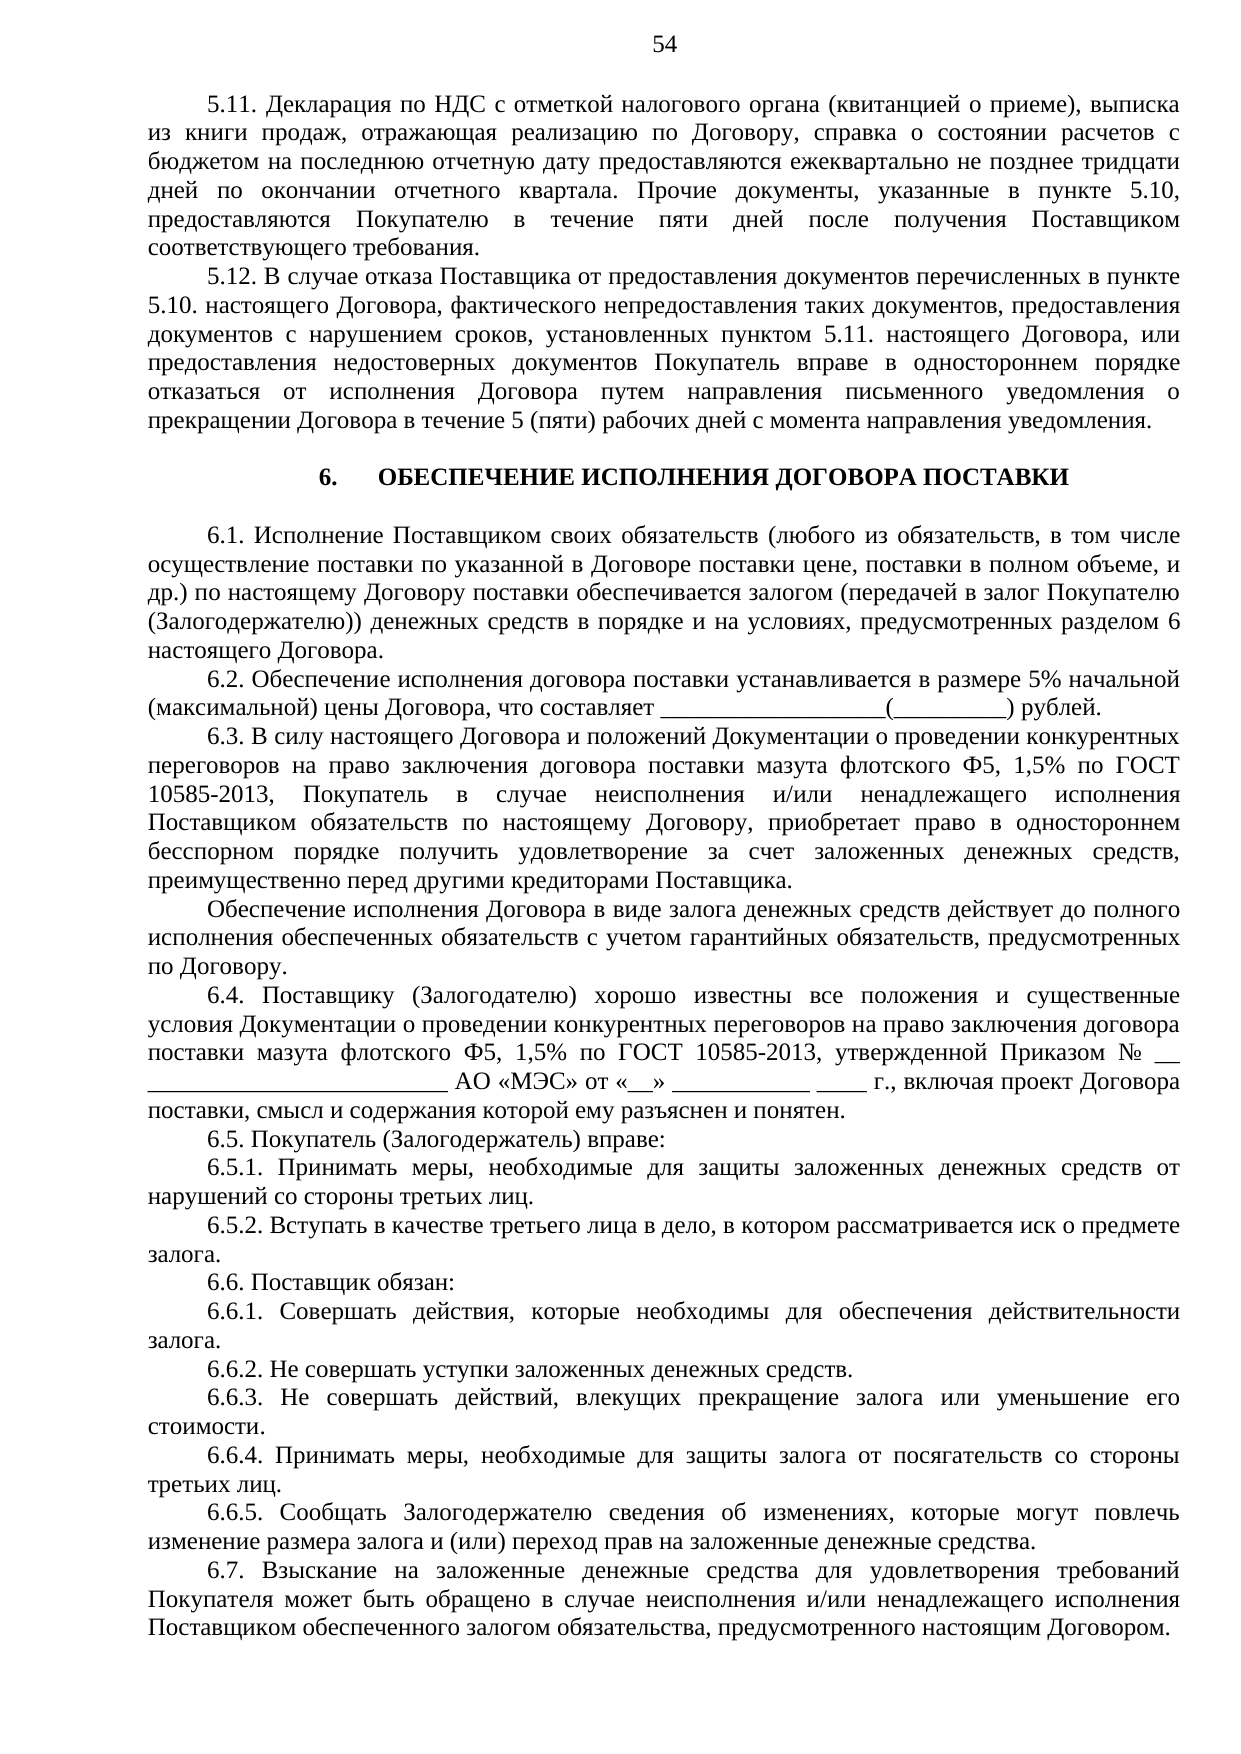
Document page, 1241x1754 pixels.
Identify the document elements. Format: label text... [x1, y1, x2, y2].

text 6.6.3. Не совершать действий, влекущих прекращение залога или уменьшение его стоимости. [148, 1382, 1181, 1440]
text Обеспечение исполнения Договора в виде залога денежных средств действует до полного исполнения обеспеченных обязательств с учетом гарантийных обязательств, предусмотренных по Договору. [148, 894, 1181, 980]
text 6.6.5. Сообщать Залогодержателю сведения об изменениях, которые могут повлечь изменение размера залога и (или) переход прав на заложенные денежные средства. [148, 1497, 1181, 1555]
text 6.6.1. Совершать действия, которые необходимы для обеспечения действительности залога. [148, 1296, 1181, 1354]
text 5.11. Декларация по НДС с отметкой налогового органа (квитанцией о приеме), выписка из книги продаж, отражающая реализацию по Договору, справка о состоянии расчетов с бюджетом на последнюю отчетную дату предоставляются ежеквартально не позднее тридцати дней по окончании отчетного квартала. Прочие документы, указанные в пункте 5.10, предоставляются Покупателю в течение пяти дней после получения Поставщиком соответствующего требования. [148, 89, 1181, 261]
text 6. ОБЕСПЕЧЕНИЕ ИСПОЛНЕНИЯ ДОГОВОРА ПОСТАВКИ [148, 462, 1181, 491]
text 6.4. Поставщику (Залогодателю) хорошо известны все положения и существенные условия Документации о проведении конкурентных переговоров на право заключения договора поставки мазута флотского Ф5, 1,5% по ГОСТ 10585-2013, утвержденной Приказом № __ ________________________ АО «МЭС» от «__» ___________ ____ г., включая проект Договора поставки, смысл и содержания которой ему разъяснен и понятен. [148, 980, 1181, 1124]
text 6.5.2. Вступать в качестве третьего лица в дело, в котором рассматривается иск о предмете залога. [148, 1210, 1181, 1267]
text 6.2. Обеспечение исполнения договора поставки устанавливается в размере 5% начальной (максимальной) цены Договора, что составляет __________________(_________) рублей. [148, 664, 1181, 721]
text 5.12. В случае отказа Поставщика от предоставления документов перечисленных в пункте 5.10. настоящего Договора, фактического непредоставления таких документов, предоставления документов с нарушением сроков, установленных пунктом 5.11. настоящего Договора, или предоставления недостоверных документов Покупатель вправе в одностороннем порядке отказаться от исполнения Договора путем направления письменного уведомления о прекращении Договора в течение 5 (пяти) рабочих дней с момента направления уведомления. [148, 261, 1181, 434]
text 6.6.2. Не совершать уступки заложенных денежных средств. [148, 1354, 1181, 1382]
text 6.5.1. Принимать меры, необходимые для защиты заложенных денежных средств от нарушений со стороны третьих лиц. [148, 1152, 1181, 1210]
text 6.3. В силу настоящего Договора и положений Документации о проведении конкурентных переговоров на право заключения договора поставки мазута флотского Ф5, 1,5% по ГОСТ 10585-2013, Покупатель в случае неисполнения и/или ненадлежащего исполнения Поставщиком обязательств по настоящему Договору, приобретает право в одностороннем бесспорном порядке получить удовлетворение за счет заложенных денежных средств, преимущественно перед другими кредиторами Поставщика. [148, 721, 1181, 894]
text 6.6. Поставщик обязан: [148, 1267, 1181, 1296]
text 6.7. Взыскание на заложенные денежные средства для удовлетворения требований Покупателя может быть обращено в случае неисполнения и/или ненадлежащего исполнения Поставщиком обеспеченного залогом обязательства, предусмотренного настоящим Договором. [148, 1555, 1181, 1641]
text 6.5. Покупатель (Залогодержатель) вправе: [148, 1124, 1181, 1152]
text 6.6.4. Принимать меры, необходимые для защиты залога от посягательств со стороны третьих лиц. [148, 1440, 1181, 1497]
text 6.1. Исполнение Поставщиком своих обязательств (любого из обязательств, в том числе осуществление поставки по указанной в Договоре поставки цене, поставки в полном объеме, и др.) по настоящему Договору поставки обеспечивается залогом (передачей в залог Покупателю (Залогодержателю)) денежных средств в порядке и на условиях, предусмотренных разделом 6 настоящего Договора. [148, 520, 1181, 664]
